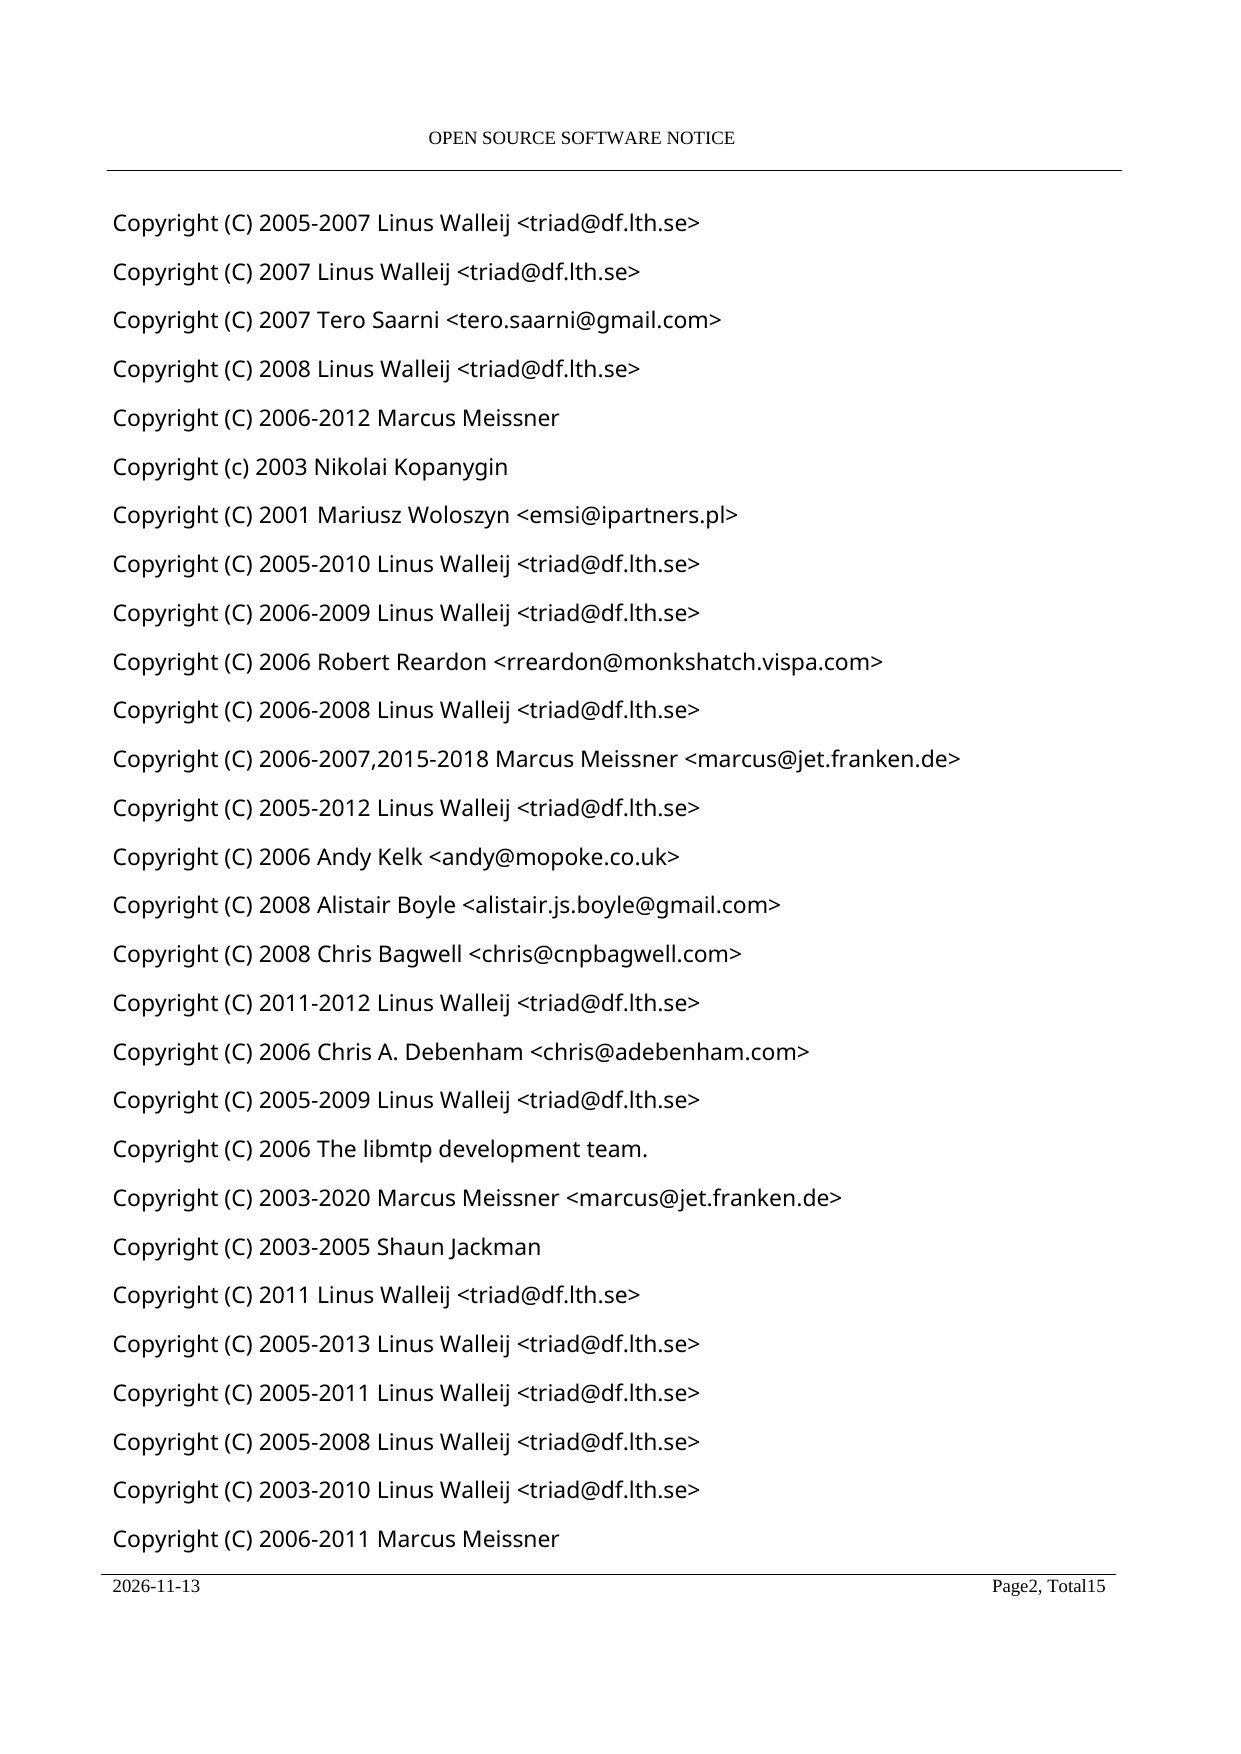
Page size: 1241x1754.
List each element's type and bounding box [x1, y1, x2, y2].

text [112, 206, 1128, 1555]
